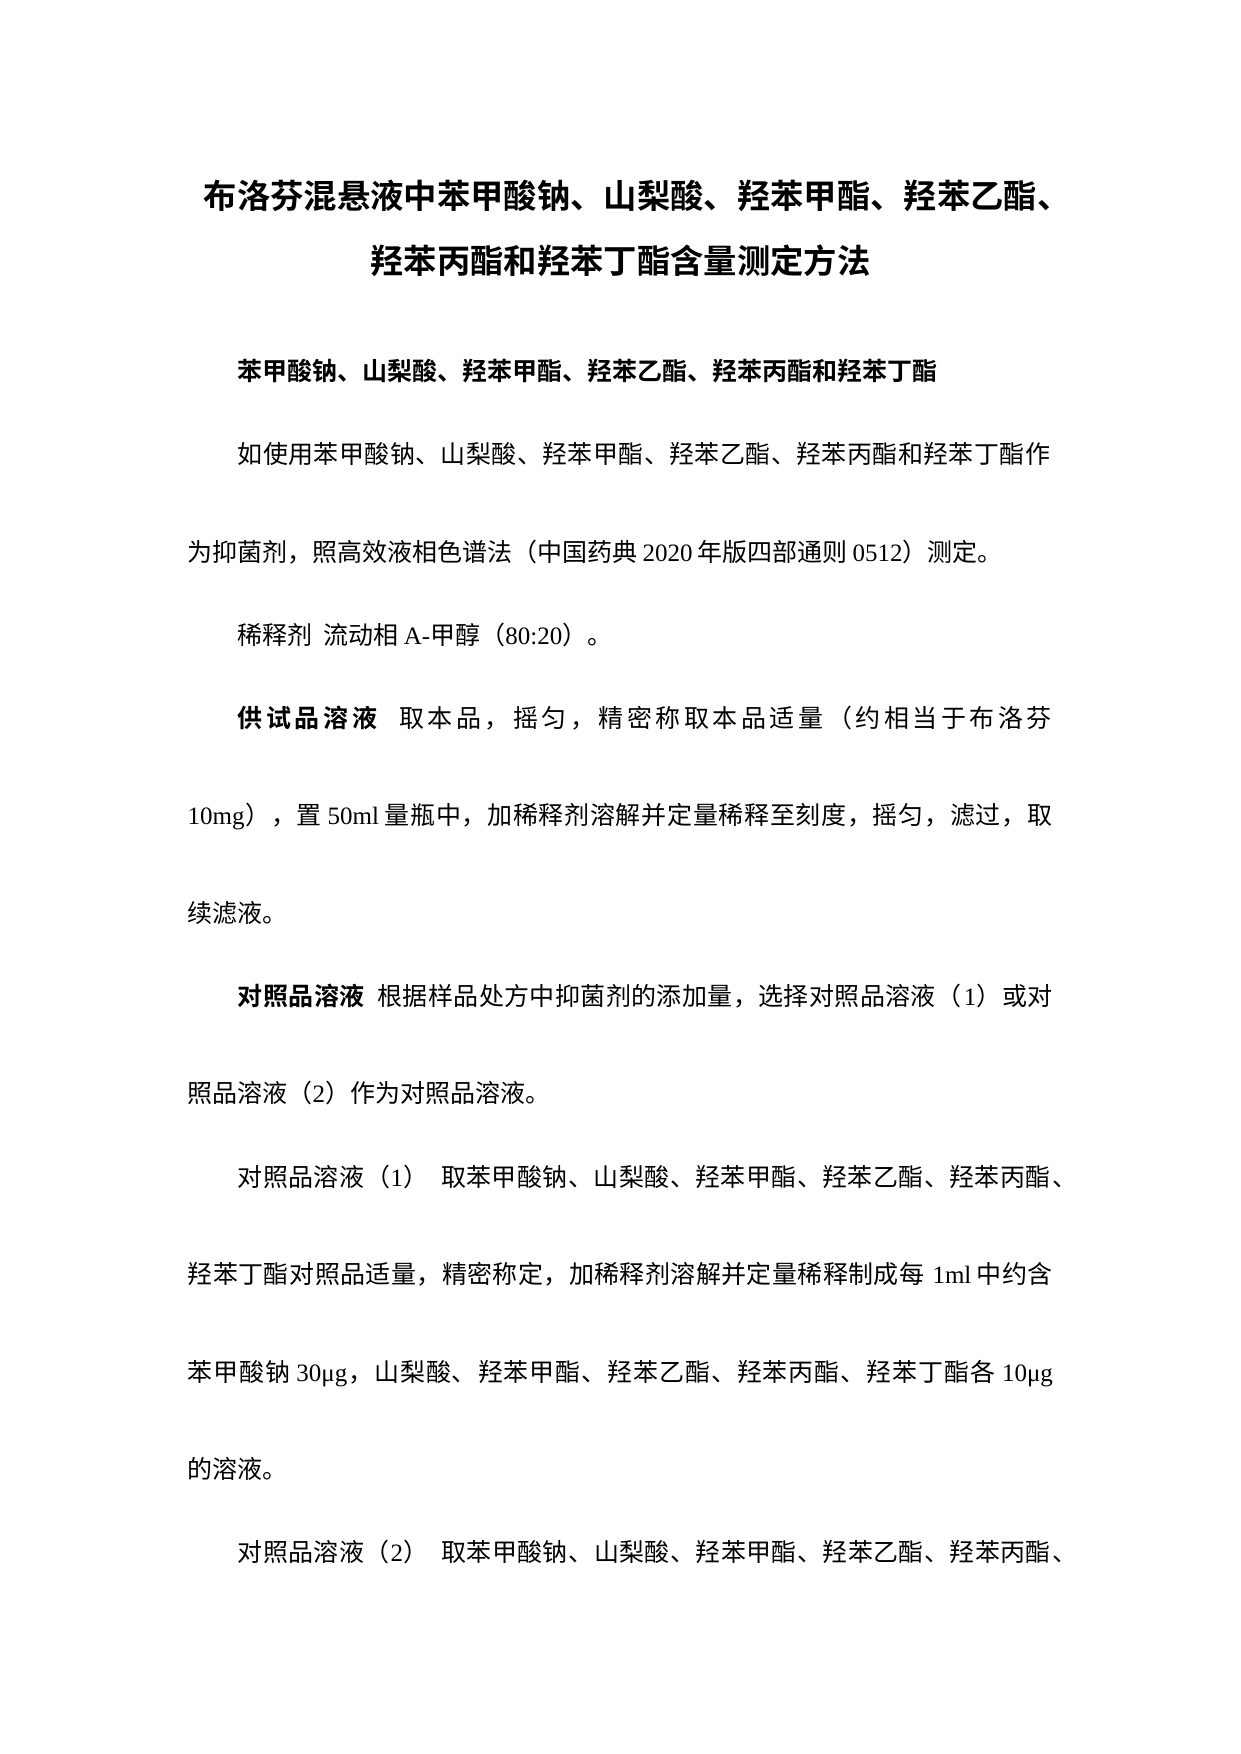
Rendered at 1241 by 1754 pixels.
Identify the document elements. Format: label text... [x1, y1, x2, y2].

text 布洛芬混悬液中苯甲酸钠、山梨酸、羟苯甲酯、羟苯乙酯、羟苯丙酯和羟苯丁酯含量测定方法 [187, 162, 1053, 292]
text 对照品溶液 根据样品处方中抑菌剂的添加量，选择对照品溶液（1）或对照品溶液（2）作为对照品溶液。 [187, 962, 1053, 1124]
text 苯甲酸钠、山梨酸、羟苯甲酯、羟苯乙酯、羟苯丙酯和羟苯丁酯 [187, 337, 1053, 402]
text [187, 1518, 1053, 1583]
text 对照品溶液（1） 取苯甲酸钠、山梨酸、羟苯甲酯、羟苯乙酯、羟苯丙酯、羟苯丁酯对照品适量，精密称定，加稀释剂溶解并定量稀释制成每1ml中约含苯甲酸钠30μg，山梨酸、羟苯甲酯、羟苯乙酯、羟苯丙酯、羟苯丁酯各10μg的溶液。 [187, 1143, 1053, 1500]
text 稀释剂 流动相A-甲醇（80:20）。 [187, 601, 1053, 666]
text 供试品溶液 取本品，摇匀，精密称取本品适量（约相当于布洛芬10mg），置50ml量瓶中，加稀释剂溶解并定量稀释至刻度，摇匀，滤过，取续滤液。 [187, 684, 1053, 944]
text 如使用苯甲酸钠、山梨酸、羟苯甲酯、羟苯乙酯、羟苯丙酯和羟苯丁酯作为抑菌剂，照高效液相色谱法（中国药典2020年版四部通则0512）测定。 [187, 420, 1053, 583]
